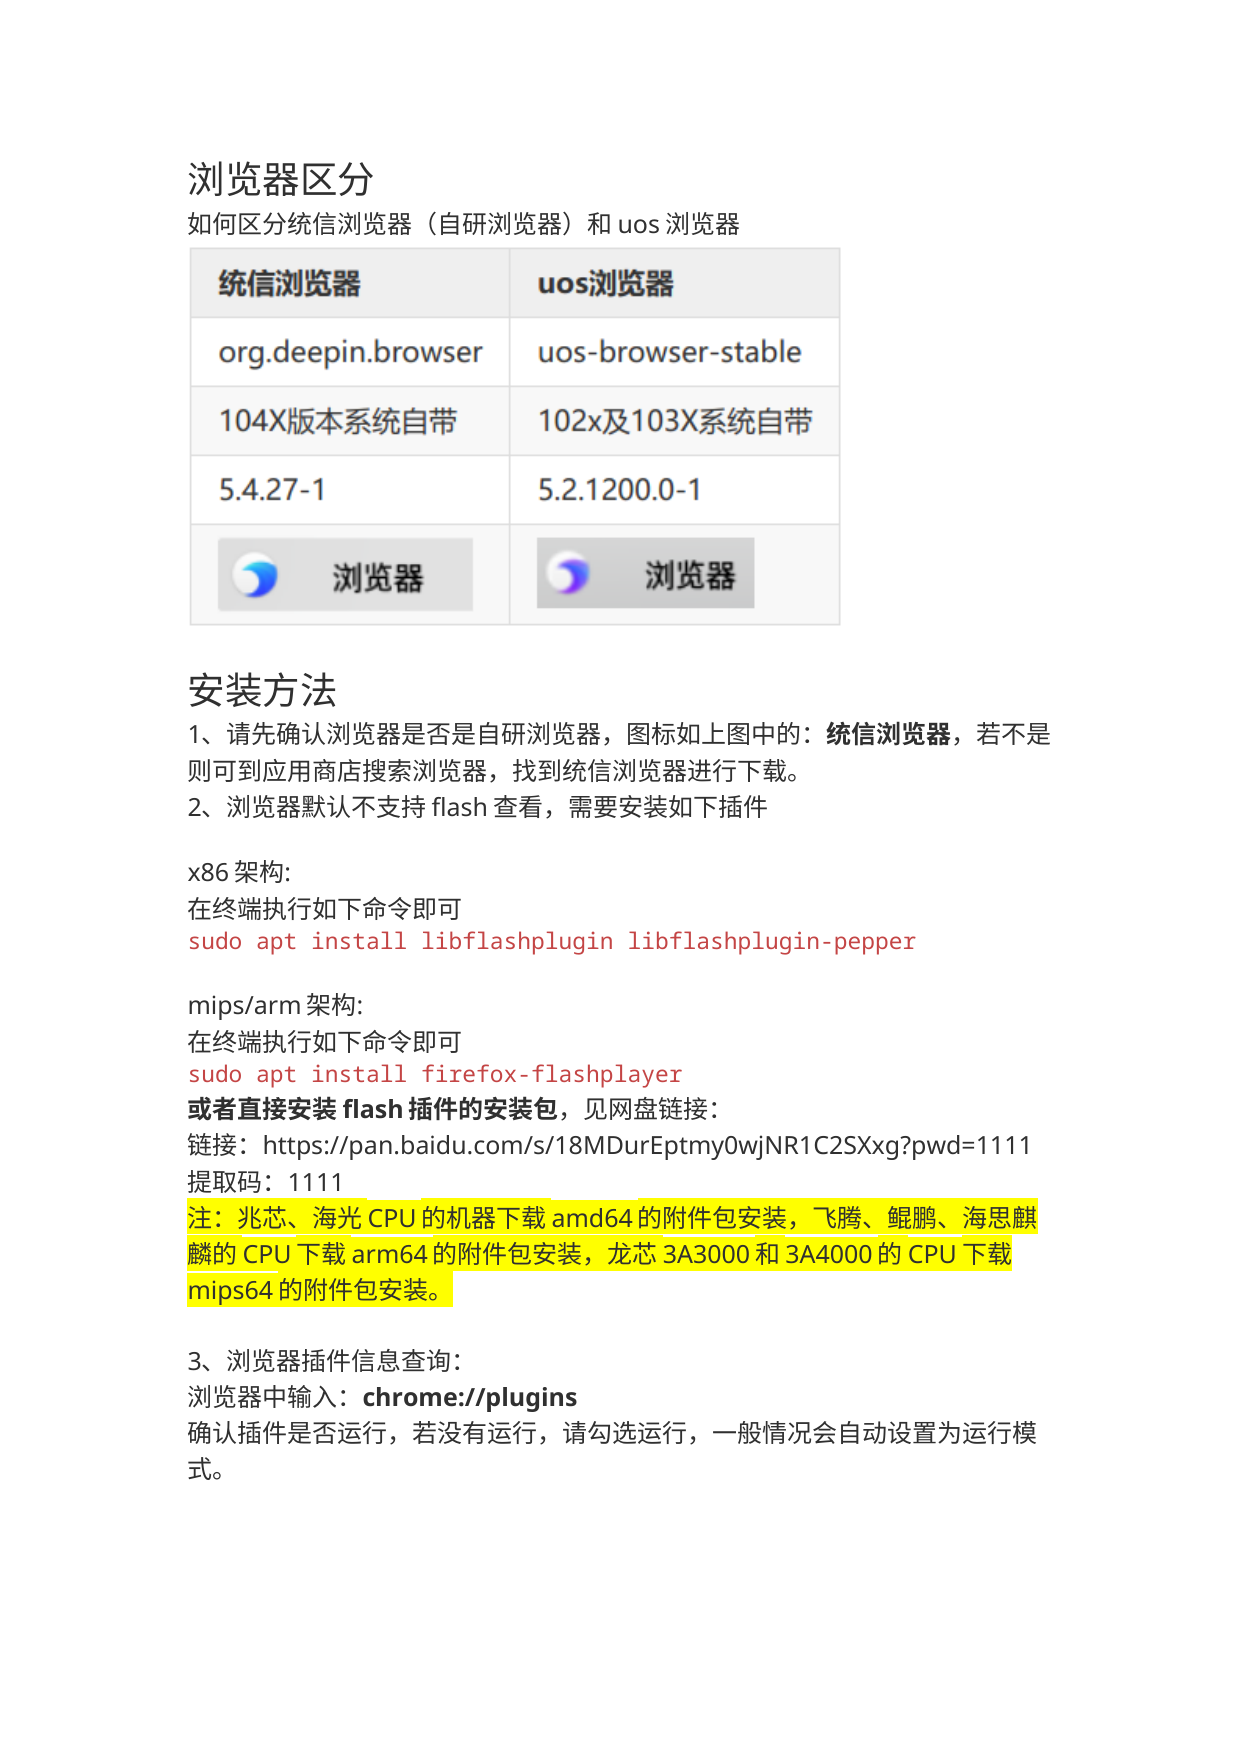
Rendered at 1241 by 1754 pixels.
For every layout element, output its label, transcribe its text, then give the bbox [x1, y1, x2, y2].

text 在终端执行如下命令即可 [187, 889, 1053, 925]
text 3、浏览器插件信息查询： [187, 1341, 1053, 1377]
text 2、浏览器默认不支持flash查看，需要安装如下插件 [187, 787, 1053, 824]
text 注：兆芯、海光CPU的机器下载amd64的附件包安装，飞腾、鲲鹏、海思麒麟的CPU下载arm64的附件包安装，龙芯3A3000和3A4000的CPU下载mips64的附件包安装。 [187, 1198, 1053, 1307]
text 在终端执行如下命令即可 [187, 1022, 1053, 1058]
text 浏览器区分 [187, 150, 1053, 204]
text 或者直接安装flash插件的安装包，见网盘链接： [187, 1089, 1053, 1126]
text mips/arm架构: [187, 986, 1053, 1022]
text 确认插件是否运行，若没有运行，请勾选运行，一般情况会自动设置为运行模式。 [187, 1413, 1053, 1486]
picture [187, 240, 847, 632]
text sudo apt install firefox-flashplayer [187, 1058, 1053, 1089]
text 1、请先确认浏览器是否是自研浏览器，图标如上图中的：统信浏览器，若不是则可到应用商店搜索浏览器，找到统信浏览器进行下载。 [187, 715, 1053, 787]
text 安装方法 [187, 661, 1053, 715]
text x86架构: [187, 853, 1053, 889]
text 如何区分统信浏览器（自研浏览器）和uos浏览器 [187, 204, 1053, 241]
text 浏览器中输入：chrome://plugins [187, 1377, 1053, 1413]
text 链接：https://pan.baidu.com/s/18MDurEptmy0wjNR1C2SXxg?pwd=1111 [187, 1126, 1053, 1162]
text 提取码：1111 [187, 1162, 1053, 1198]
text sudo apt install libflashplugin libflashplugin-pepper [187, 925, 1053, 957]
